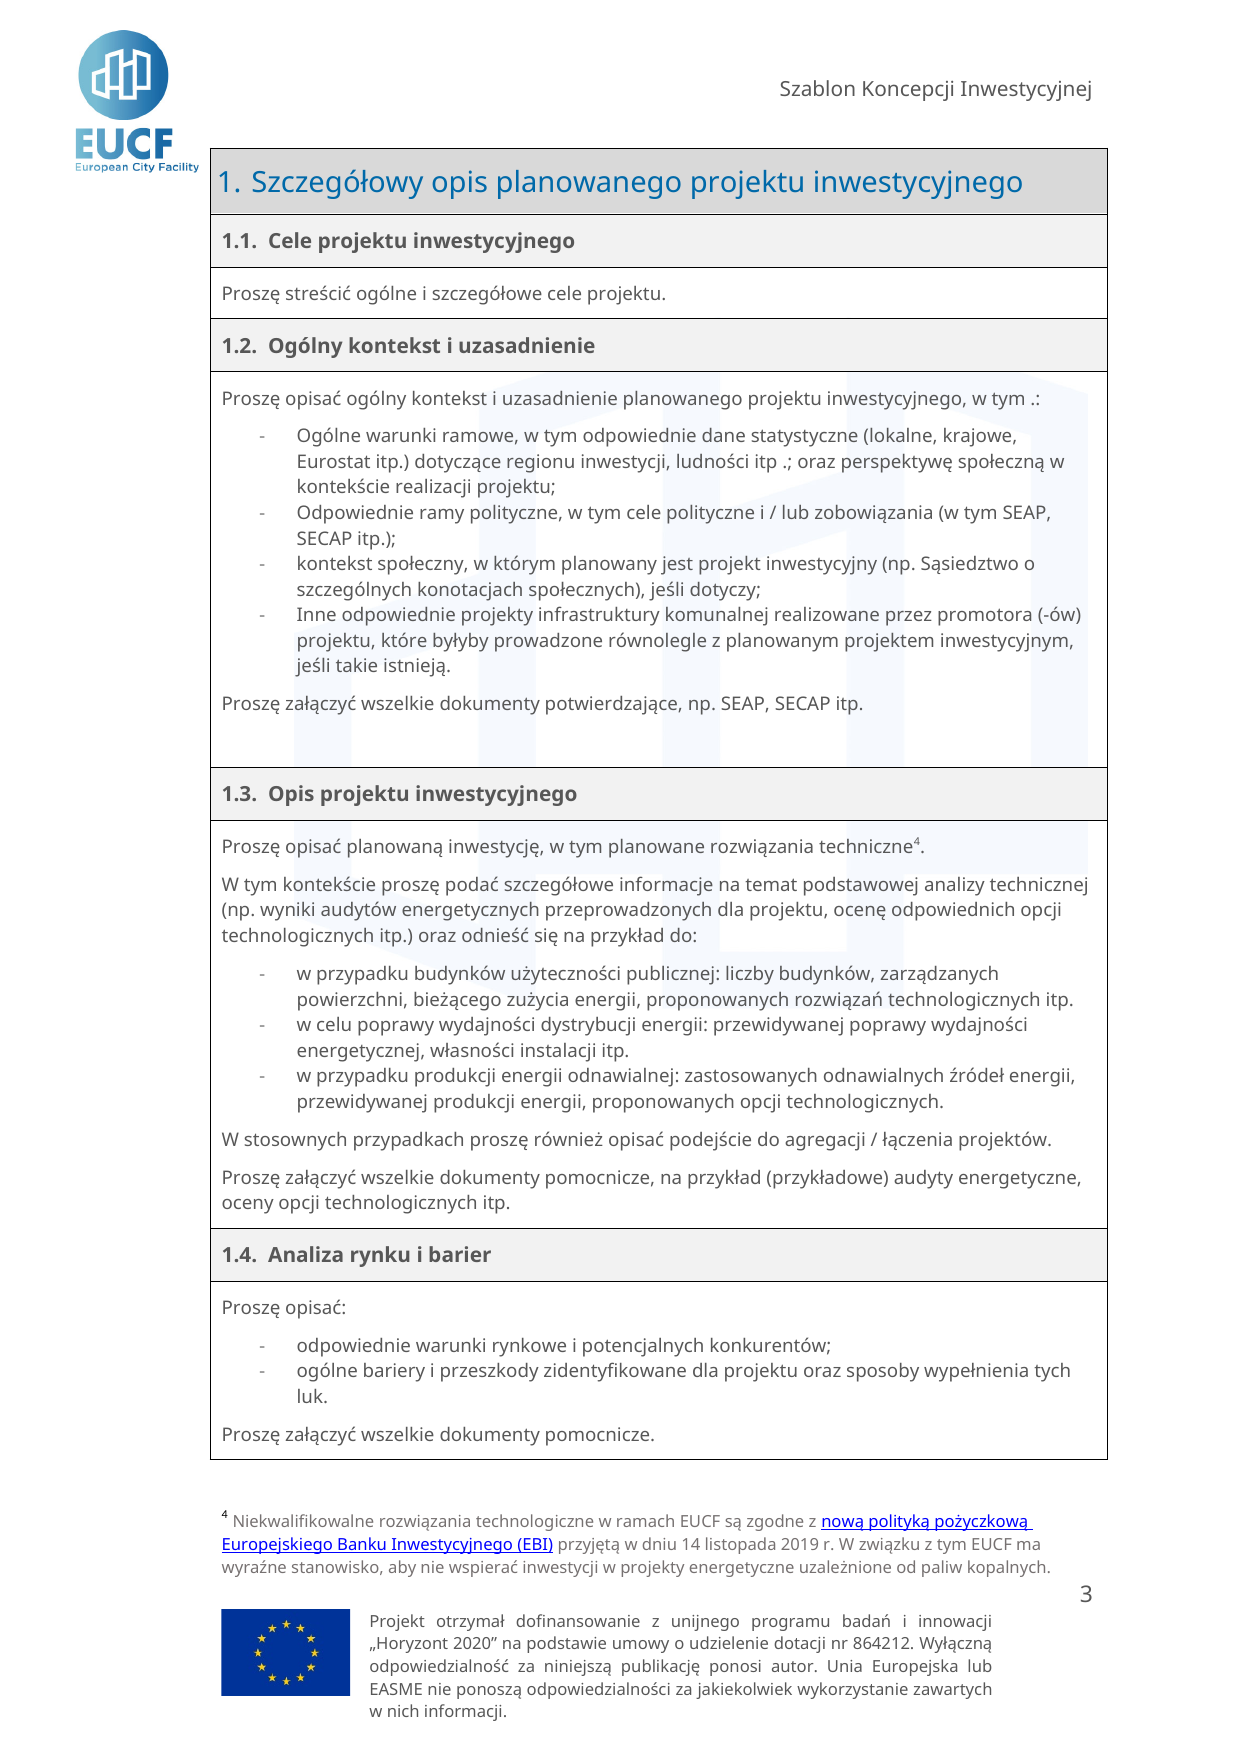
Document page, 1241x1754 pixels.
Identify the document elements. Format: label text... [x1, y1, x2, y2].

table_cell 1.2. Ogólny kontekst i uzasadnienie [211, 319, 1107, 371]
picture [221, 1609, 351, 1696]
picture [75, 30, 199, 173]
table_cell Proszę opisać: odpowiednie warunki rynkowe i potencjalnych konkurentów; ogólne bariery i przeszkody zidentyfikowane dla projektu oraz sposoby wypełnienia tych luk. Proszę załączyć wszelkie dokumenty pomocnicze. [211, 1282, 1107, 1459]
table_cell Proszę opisać ogólny kontekst i uzasadnienie planowanego projektu inwestycyjnego, w tym .: Ogólne warunki ramowe, w tym odpowiednie dane statystyczne (lokalne, krajowe, Eurostat itp.) dotyczące regionu inwestycji, ludności itp .; oraz perspektywę społeczną w kontekście realizacji projektu; Odpowiednie ramy polityczne, w tym cele polityczne i / lub zobowiązania (w tym SEAP, SECAP itp.); kontekst społeczny, w którym planowany jest projekt inwestycyjny (np. Sąsiedztwo o szczególnych konotacjach społecznych), jeśli dotyczy; Inne odpowiednie projekty infrastruktury komunalnej realizowane przez promotora (-ów) projektu, które byłyby prowadzone równolegle z planowanym projektem inwestycyjnym, jeśli takie istnieją. Proszę załączyć wszelkie dokumenty potwierdzające, np. SEAP, SECAP itp. [211, 372, 1107, 767]
table_cell 1.4. Analiza rynku i barier [211, 1229, 1107, 1281]
table_cell Proszę streścić ogólne i szczegółowe cele projektu. [211, 268, 1107, 318]
table_cell 1.1. Cele projektu inwestycyjnego [211, 215, 1107, 267]
table_cell Proszę opisać planowaną inwestycję, w tym planowane rozwiązania techniczne. W tym kontekście proszę podać szczegółowe informacje na temat podstawowej analizy technicznej (np. wyniki audytów energetycznych przeprowadzonych dla projektu, ocenę odpowiednich opcji technologicznych itp.) oraz odnieść się na przykład do: w przypadku budynków użyteczności publicznej: liczby budynków, zarządzanych powierzchni, bieżącego zużycia energii, proponowanych rozwiązań technologicznych itp. w celu poprawy wydajności dystrybucji energii: przewidywanej poprawy wydajności energetycznej, własności instalacji itp. w przypadku produkcji energii odnawialnej: zastosowanych odnawialnych źródeł energii, przewidywanej produkcji energii, proponowanych opcji technologicznych. W stosownych przypadkach proszę również opisać podejście do agregacji / łączenia projektów. Proszę załączyć wszelkie dokumenty pomocnicze, na przykład (przykładowe) audyty energetyczne, oceny opcji technologicznych itp. [211, 821, 1107, 1227]
table_header Szczegółowy opis planowanego projektu inwestycyjnego [211, 149, 1107, 213]
table_cell 1.3. Opis projektu inwestycyjnego [211, 768, 1107, 820]
